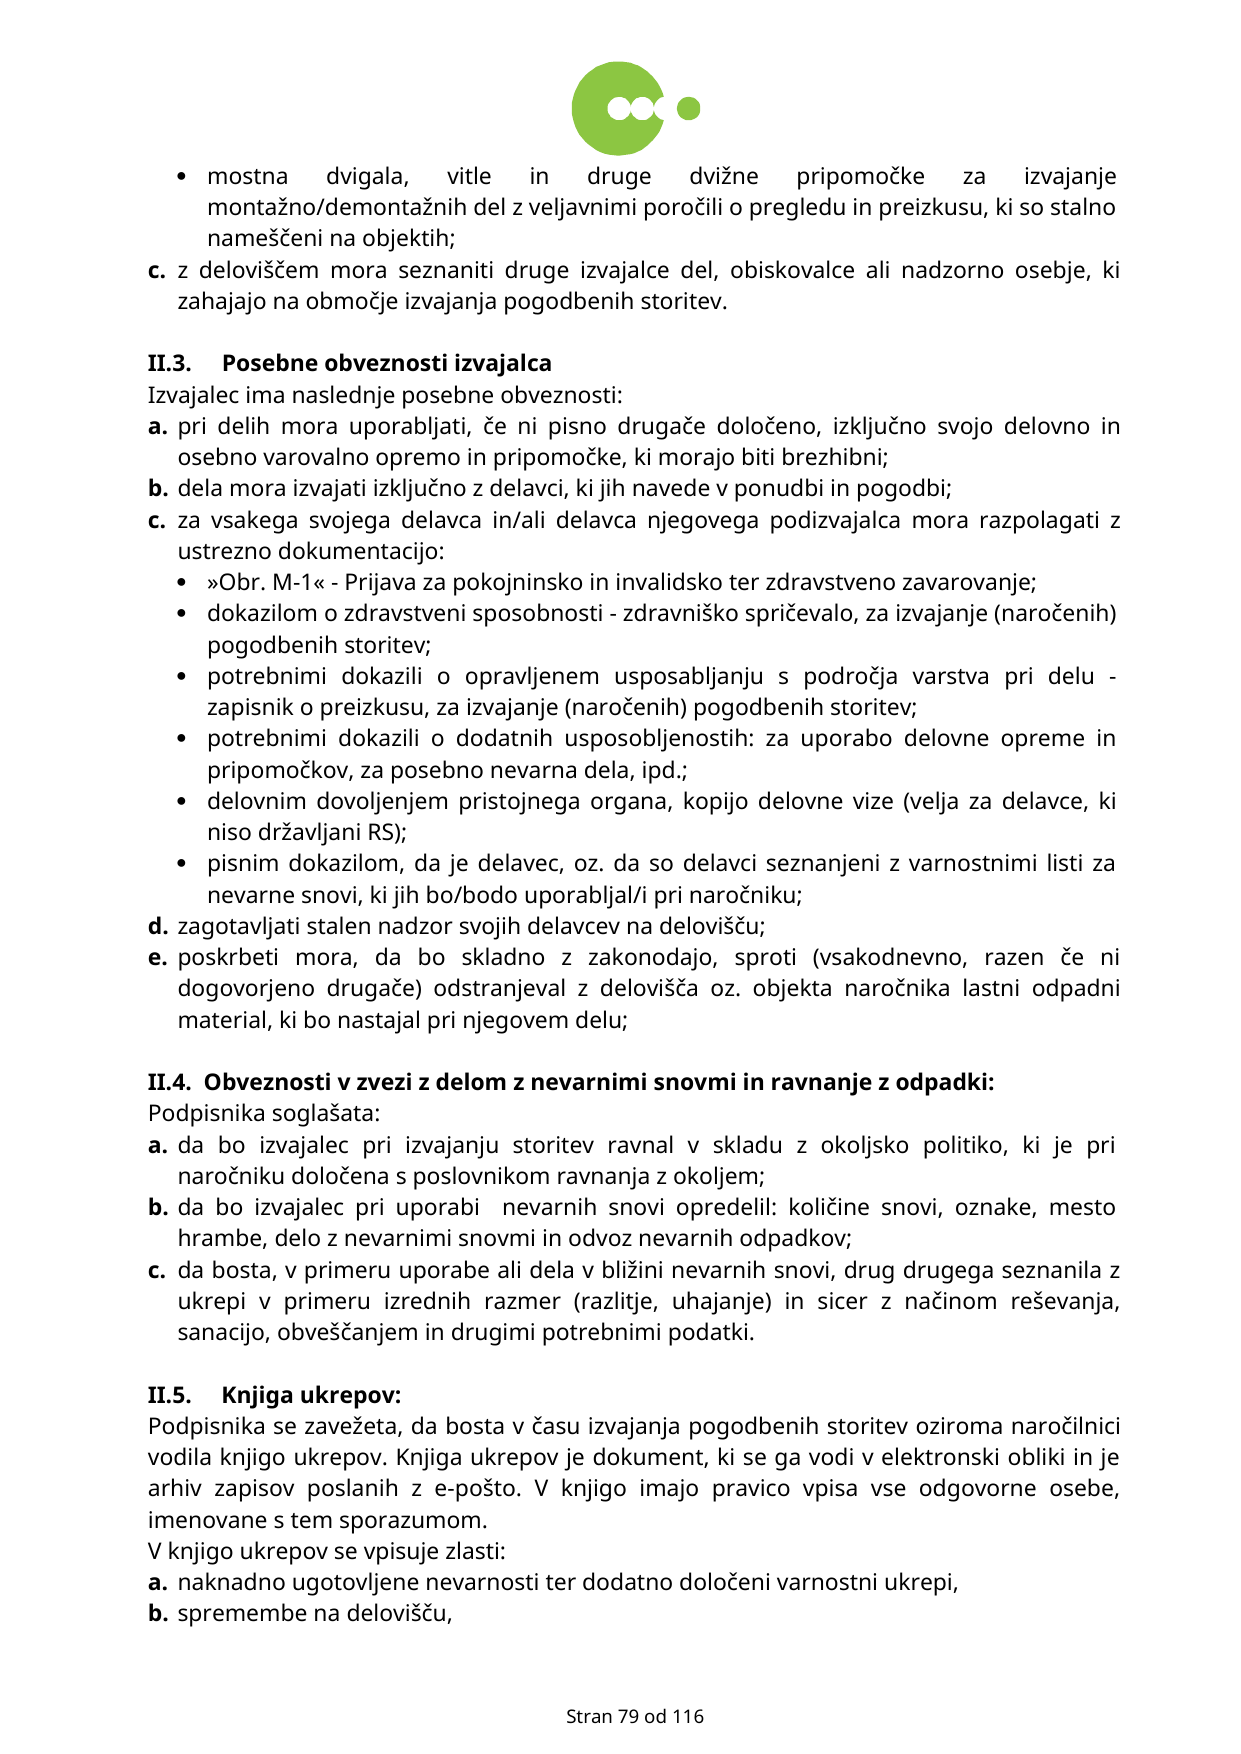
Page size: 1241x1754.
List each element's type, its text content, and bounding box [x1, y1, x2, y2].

text V knjigo ukrepov se vpisuje zlasti: [148, 1535, 1122, 1566]
text II.3. Posebne obveznosti izvajalca [148, 347, 1122, 379]
text Podpisnika se zavežeta, da bosta v času izvajanja pogodbenih storitev oziroma naročilnici vodila knjigo ukrepov. Knjiga ukrepov je dokument, ki se ga vodi v elektronski obliki in je arhiv zapisov poslanih z e-pošto. V knjigo imajo pravico vpisa vse odgovorne osebe, imenovane s tem sporazumom. [148, 1410, 1122, 1535]
list naknadno ugotovljene nevarnosti ter dodatno določeni varnostni ukrepi, [148, 1566, 1122, 1597]
list potrebnimi dokazili o dodatnih usposobljenostih: za uporabo delovne opreme in pripomočkov, za posebno nevarna dela, ipd.; [177, 722, 1117, 785]
text II.4. Obveznosti v zvezi z delom z nevarnimi snovmi in ravnanje z odpadki: [148, 1066, 1122, 1097]
list »Obr. M-1« - Prijava za pokojninsko in invalidsko ter zdravstveno zavarovanje; [177, 566, 1117, 597]
list pisnim dokazilom, da je delavec, oz. da so delavci seznanjeni z varnostnimi listi za nevarne snovi, ki jih bo/bodo uporabljal/i pri naročniku; [177, 847, 1117, 910]
list da bo izvajalec pri izvajanju storitev ravnal v skladu z okoljsko politiko, ki je pri naročniku določena s poslovnikom ravnanja z okoljem; [148, 1129, 1117, 1191]
list za vsakega svojega delavca in/ali delavca njegovega podizvajalca mora razpolagati z ustrezno dokumentacijo: [148, 504, 1122, 566]
list spremembe na delovišču, [148, 1597, 1122, 1629]
list potrebnimi dokazili o opravljenem usposabljanju s področja varstva pri delu - zapisnik o preizkusu, za izvajanje (naročenih) pogodbenih storitev; [177, 660, 1117, 722]
list mostna dvigala, vitle in druge dvižne pripomočke za izvajanje montažno/demontažnih del z veljavnimi poročili o pregledu in preizkusu, ki so stalno nameščeni na objektih; [177, 160, 1117, 254]
text Podpisnika soglašata: [148, 1097, 1117, 1129]
list dela mora izvajati izključno z delavci, ki jih navede v ponudbi in pogodbi; [148, 472, 1122, 504]
list z deloviščem mora seznaniti druge izvajalce del, obiskovalce ali nadzorno osebje, ki zahajajo na območje izvajanja pogodbenih storitev. [148, 254, 1122, 316]
list pri delih mora uporabljati, če ni pisno drugače določeno, izključno svojo delovno in osebno varovalno opremo in pripomočke, ki morajo biti brezhibni; [148, 410, 1122, 472]
list da bosta, v primeru uporabe ali dela v bližini nevarnih snovi, drug drugega seznanila z ukrepi v primeru izrednih razmer (razlitje, uhajanje) in sicer z načinom reševanja, sanacijo, obveščanjem in drugimi potrebnimi podatki. [148, 1254, 1122, 1347]
list delovnim dovoljenjem pristojnega organa, kopijo delovne vize (velja za delavce, ki niso državljani RS); [177, 785, 1117, 847]
list zagotavljati stalen nadzor svojih delavcev na delovišču; [148, 910, 1122, 941]
list dokazilom o zdravstveni sposobnosti - zdravniško spričevalo, za izvajanje (naročenih) pogodbenih storitev; [177, 597, 1117, 660]
list da bo izvajalec pri uporabi nevarnih snovi opredelil: količine snovi, oznake, mesto hrambe, delo z nevarnimi snovmi in odvoz nevarnih odpadkov; [148, 1191, 1117, 1254]
list poskrbeti mora, da bo skladno z zakonodajo, sproti (vsakodnevno, razen če ni dogovorjeno drugače) odstranjeval z delovišča oz. objekta naročnika lastni odpadni material, ki bo nastajal pri njegovem delu; [148, 941, 1122, 1035]
text Izvajalec ima naslednje posebne obveznosti: [148, 379, 1122, 410]
text II.5. Knjiga ukrepov: [148, 1379, 1122, 1410]
